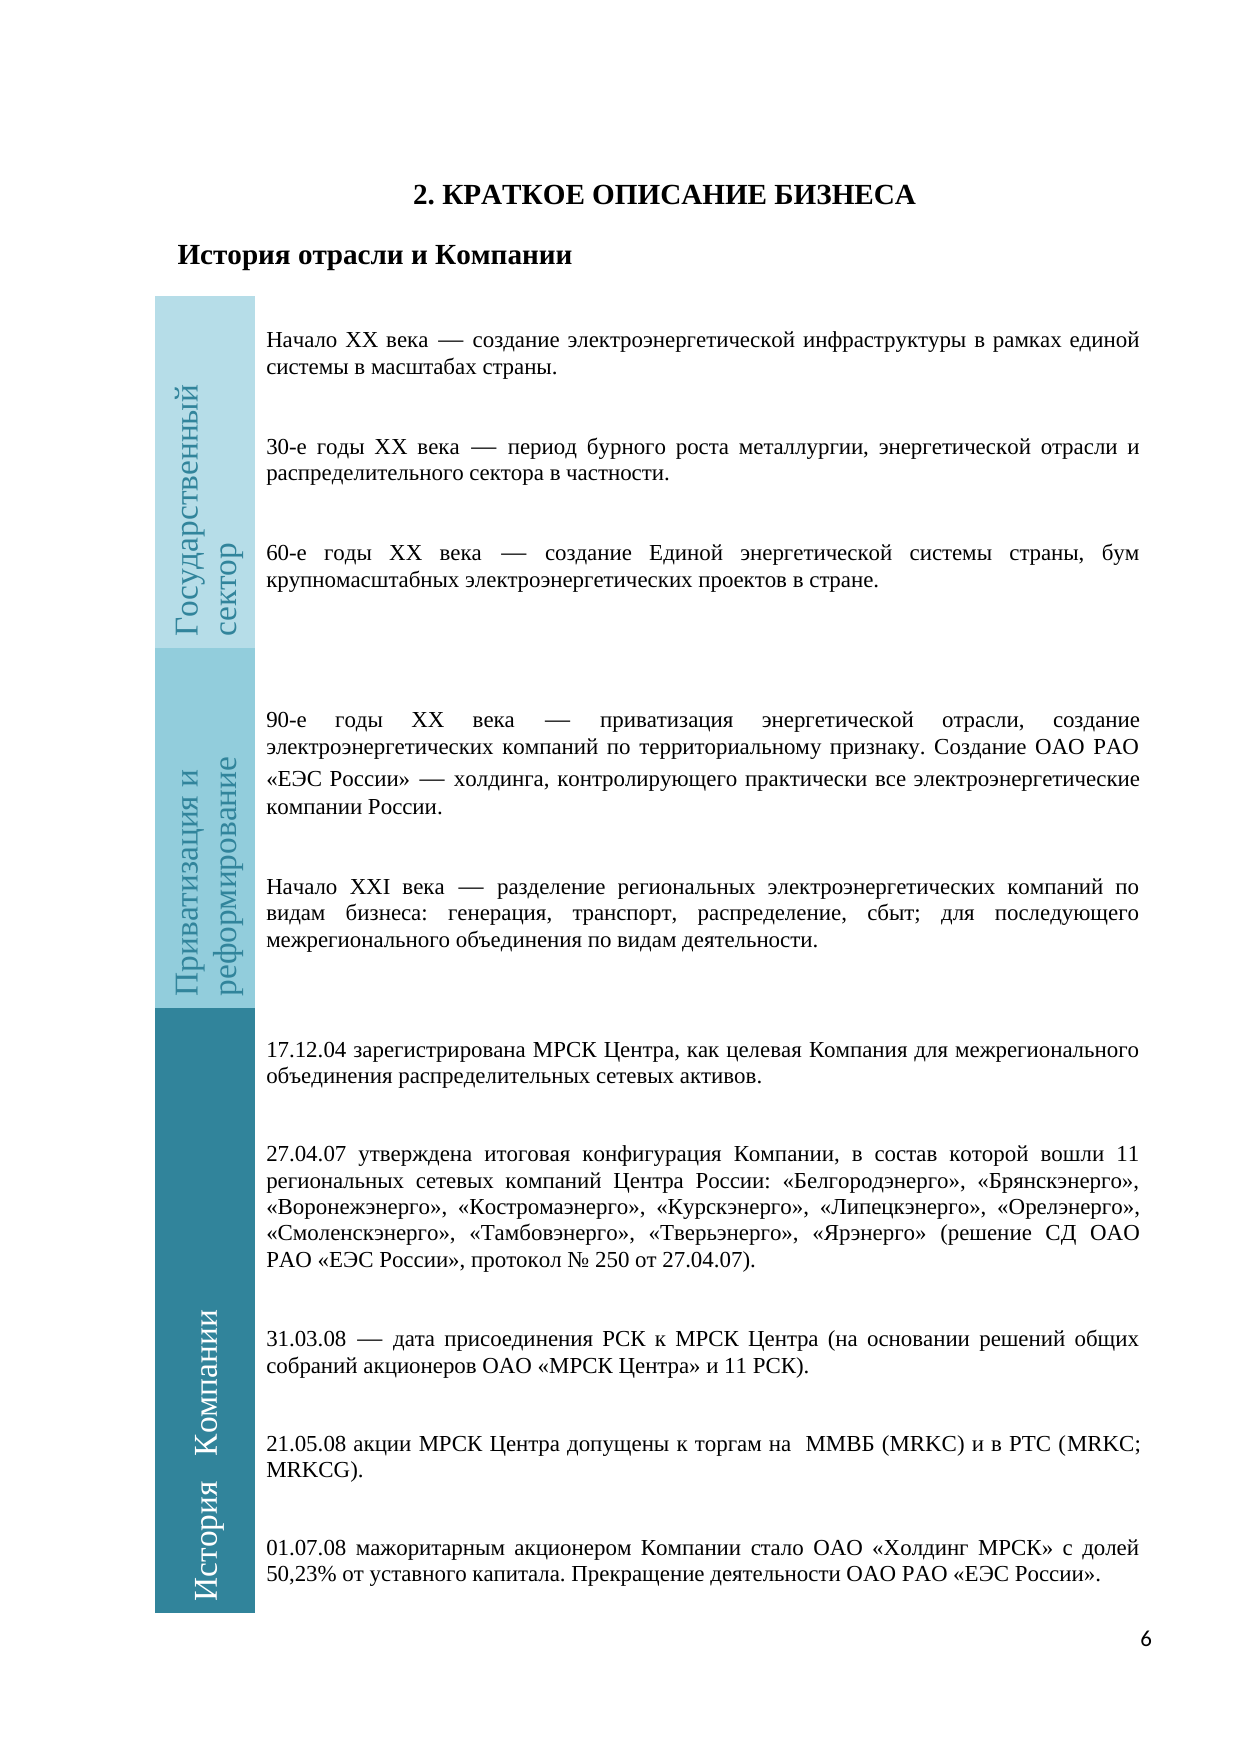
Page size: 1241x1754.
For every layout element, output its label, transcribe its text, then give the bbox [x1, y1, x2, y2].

table_header Начало XX века — создание электроэнергетической инфраструктуры в рамках единой системы в масштабах страны. 30-е годы XX века — период бурного роста металлургии, энергетической отрасли и распределительного сектора в частности. 60-е годы XX века — создание Единой энергетической системы страны, бум крупномасштабных электроэнергетических проектов в стране. [255, 296, 1152, 648]
text История отрасли и Компании [177, 237, 1152, 270]
table_cell История Компании [155, 1008, 255, 1613]
table_cell 17.12.04 зарегистрирована МРСК Центра, как целевая Компания для межрегионального объединения распределительных сетевых активов. 27.04.07 утверждена итоговая конфигурация Компании, в состав которой вошли 11 региональных сетевых компаний Центра России: «Белгородэнерго», «Брянскэнерго», «Воронежэнерго», «Костромаэнерго», «Курскэнерго», «Липецкэнерго», «Орелэнерго», «Смоленскэнерго», «Тамбовэнерго», «Тверьэнерго», «Ярэнерго» (решение СД ОАО РАО «ЕЭС России», протокол № 250 от 27.04.07). 31.03.08 — дата присоединения РСК к МРСК Центра (на основании решений общих собраний акционеров ОАО «МРСК Центра» и 11 РСК). 21.05.08 акции МРСК Центра допущены к торгам на ММВБ (MRKC) и в РТС (MRKC; MRKCG). 01.07.08 мажоритарным акционером Компании стало ОАО «Холдинг МРСК» с долей 50,23% от уставного капитала. Прекращение деятельности ОАО РАО «ЕЭС России». [255, 1008, 1152, 1613]
table_cell 90-е годы XX века — приватизация энергетической отрасли, создание электроэнергетических компаний по территориальному признаку. Создание ОАО РАО «ЕЭС России» — холдинга, контролирующего практически все электроэнергетические компании России. Начало XXI века — разделение региональных электроэнергетических компаний по видам бизнеса: генерация, транспорт, распределение, сбыт; для последующего межрегионального объединения по видам деятельности. [255, 648, 1152, 1008]
text 2. КРАТКОЕ ОПИСАНИЕ БИЗНЕСА [177, 177, 1152, 211]
table_header Государственный сектор [155, 296, 255, 648]
table_cell Приватизация и реформирование [155, 648, 255, 1008]
